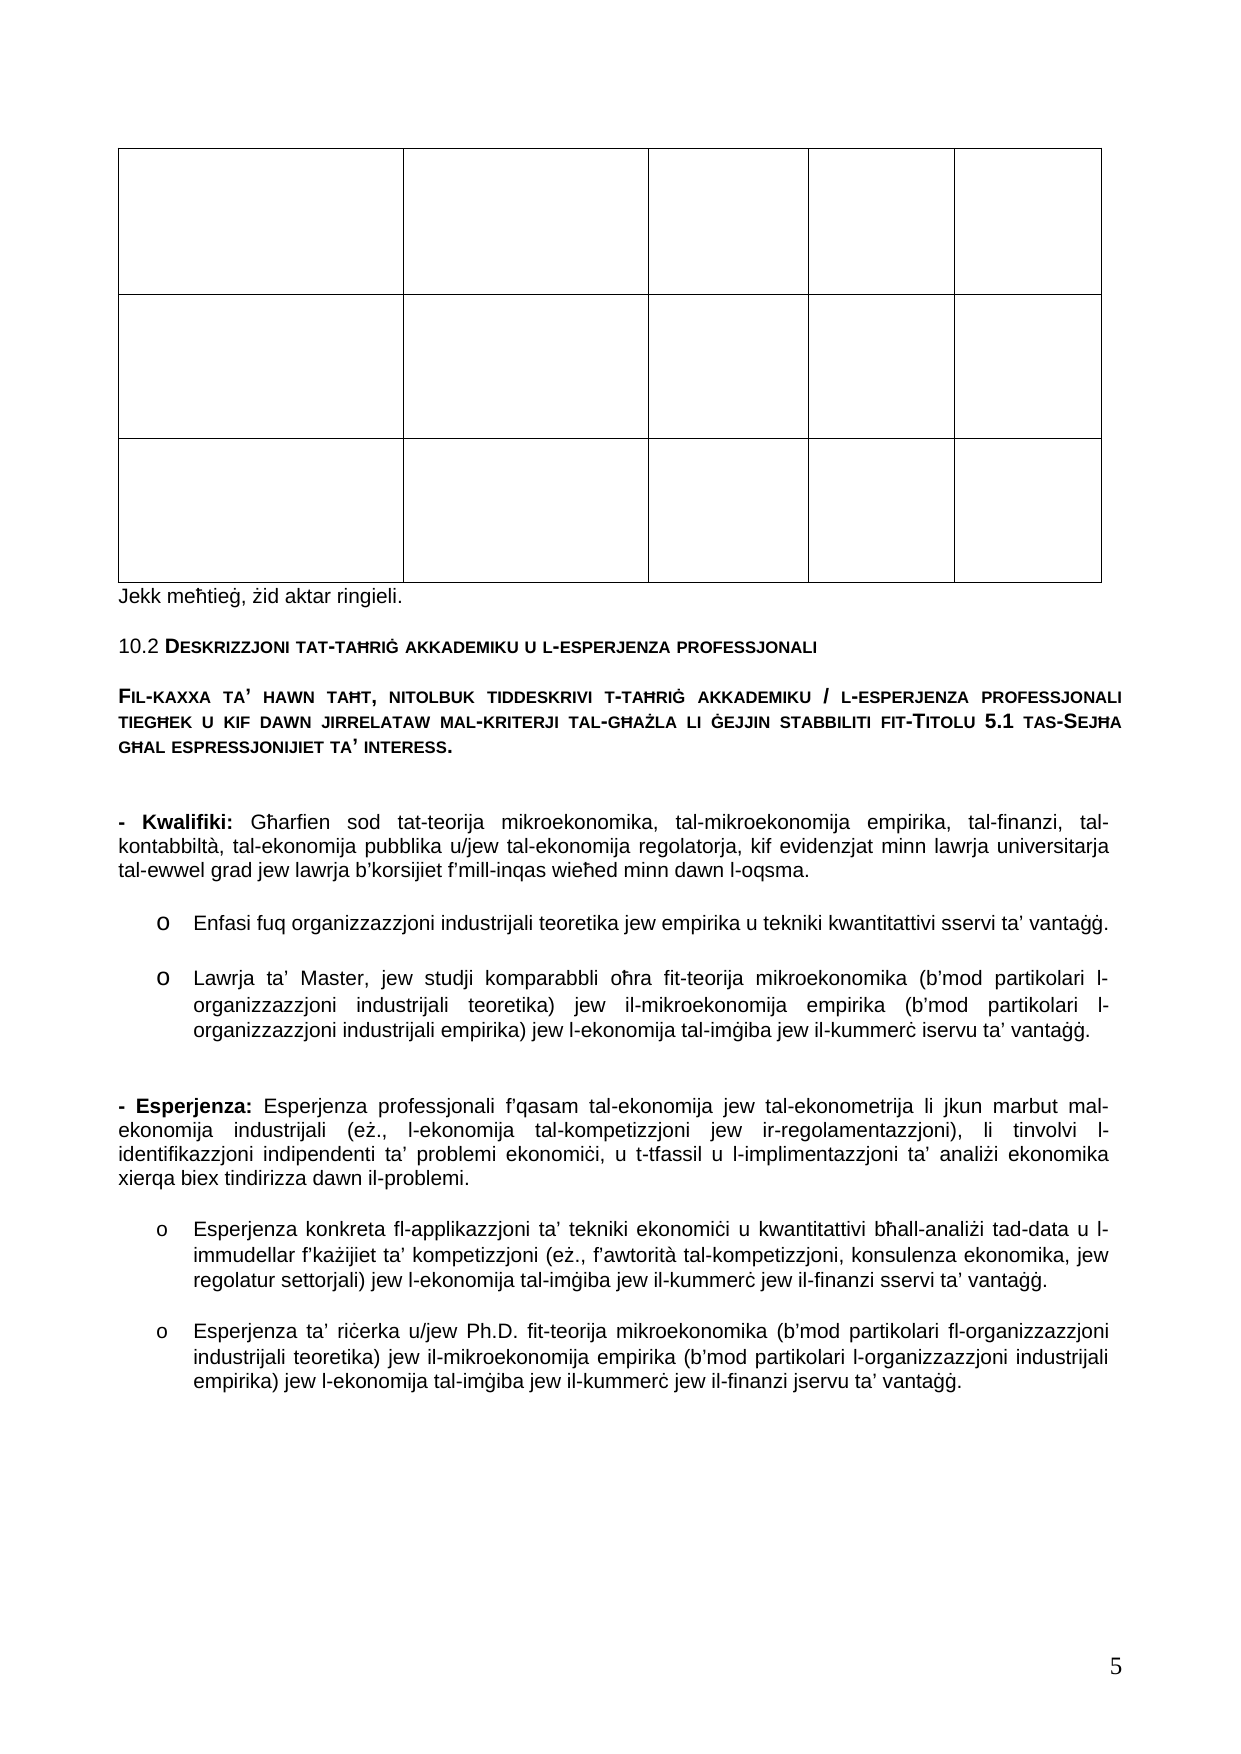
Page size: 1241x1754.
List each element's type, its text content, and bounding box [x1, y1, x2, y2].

list - Esperjenza: Esperjenza professjonali f’qasam tal-ekonomija jew tal-ekonometrija li jkun marbut mal-ekonomija industrijali (eż., l-ekonomija tal-kompetizzjoni jew ir-regolamentazzjoni), li tinvolvi l-identifikazzjoni indipendenti ta’ problemi ekonomiċi, u t-tfassil u l-implimentazzjoni ta’ analiżi ekonomika xierqa biex tindirizza dawn il-problemi. [118, 1093, 1110, 1190]
table_cell [119, 149, 403, 294]
table_cell [119, 295, 403, 438]
text Jekk meħtieġ, żid aktar ringieli. [118, 583, 1122, 608]
table_cell [404, 149, 648, 294]
table_cell [404, 295, 648, 438]
table_cell [955, 149, 1101, 294]
text Fil-kaxxa ta’ hawn taħt, nitolbuk tiddeskrivi t-taħriġ akkademiku / l-esperjenza professjonali tiegħek u kif dawn jirrelataw mal-kriterji tal-għażla li ġejjin stabbiliti fit-Titolu 5.1 tas-Sejħa għal espressjonijiet ta’ interess. [118, 683, 1122, 758]
table_cell [649, 295, 808, 438]
list Esperjenza konkreta fl-applikazzjoni ta’ tekniki ekonomiċi u kwantitattivi bħall-analiżi tad-data u l-immudellar f’każijiet ta’ kompetizzjoni (eż., f’awtorità tal-kompetizzjoni, konsulenza ekonomika, jew regolatur settorjali) jew l-ekonomija tal-imġiba jew il-kummerċ jew il-finanzi sservi ta’ vantaġġ. [156, 1217, 1110, 1291]
table_cell [955, 295, 1101, 438]
table_cell [404, 439, 648, 582]
table_cell [649, 439, 808, 582]
list Esperjenza ta’ riċerka u/jew Ph.D. fit-teorija mikroekonomika (b’mod partikolari fl-organizzazzjoni industrijali teoretika) jew il-mikroekonomija empirika (b’mod partikolari l-organizzazzjoni industrijali empirika) jew l-ekonomija tal-imġiba jew il-kummerċ jew il-finanzi jservu ta’ vantaġġ. [156, 1318, 1110, 1393]
table_cell [649, 149, 808, 294]
list Lawrja ta’ Master, jew studji komparabbli oħra fit-teorija mikroekonomika (b’mod partikolari l-organizzazzjoni industrijali teoretika) jew il-mikroekonomija empirika (b’mod partikolari l-organizzazzjoni industrijali empirika) jew l-ekonomija tal-imġiba jew il-kummerċ iservu ta’ vantaġġ. [156, 965, 1110, 1041]
table_cell [809, 439, 954, 582]
list Deskrizzjoni tat-taħriġ akkademiku u l-esperjenza professjonali [118, 633, 1122, 658]
table_cell [809, 295, 954, 438]
list - Kwalifiki: Għarfien sod tat-teorija mikroekonomika, tal-mikroekonomija empirika, tal-finanzi, tal-kontabbiltà, tal-ekonomija pubblika u/jew tal-ekonomija regolatorja, kif evidenzjat minn lawrja universitarja tal-ewwel grad jew lawrja b’korsijiet f’mill-inqas wieħed minn dawn l-oqsma. [118, 810, 1110, 882]
table_cell [119, 439, 403, 582]
list Enfasi fuq organizzazzjoni industrijali teoretika jew empirika u tekniki kwantitattivi sservi ta’ vantaġġ. [156, 909, 1110, 937]
table_cell [809, 149, 954, 294]
table_cell [955, 439, 1101, 582]
